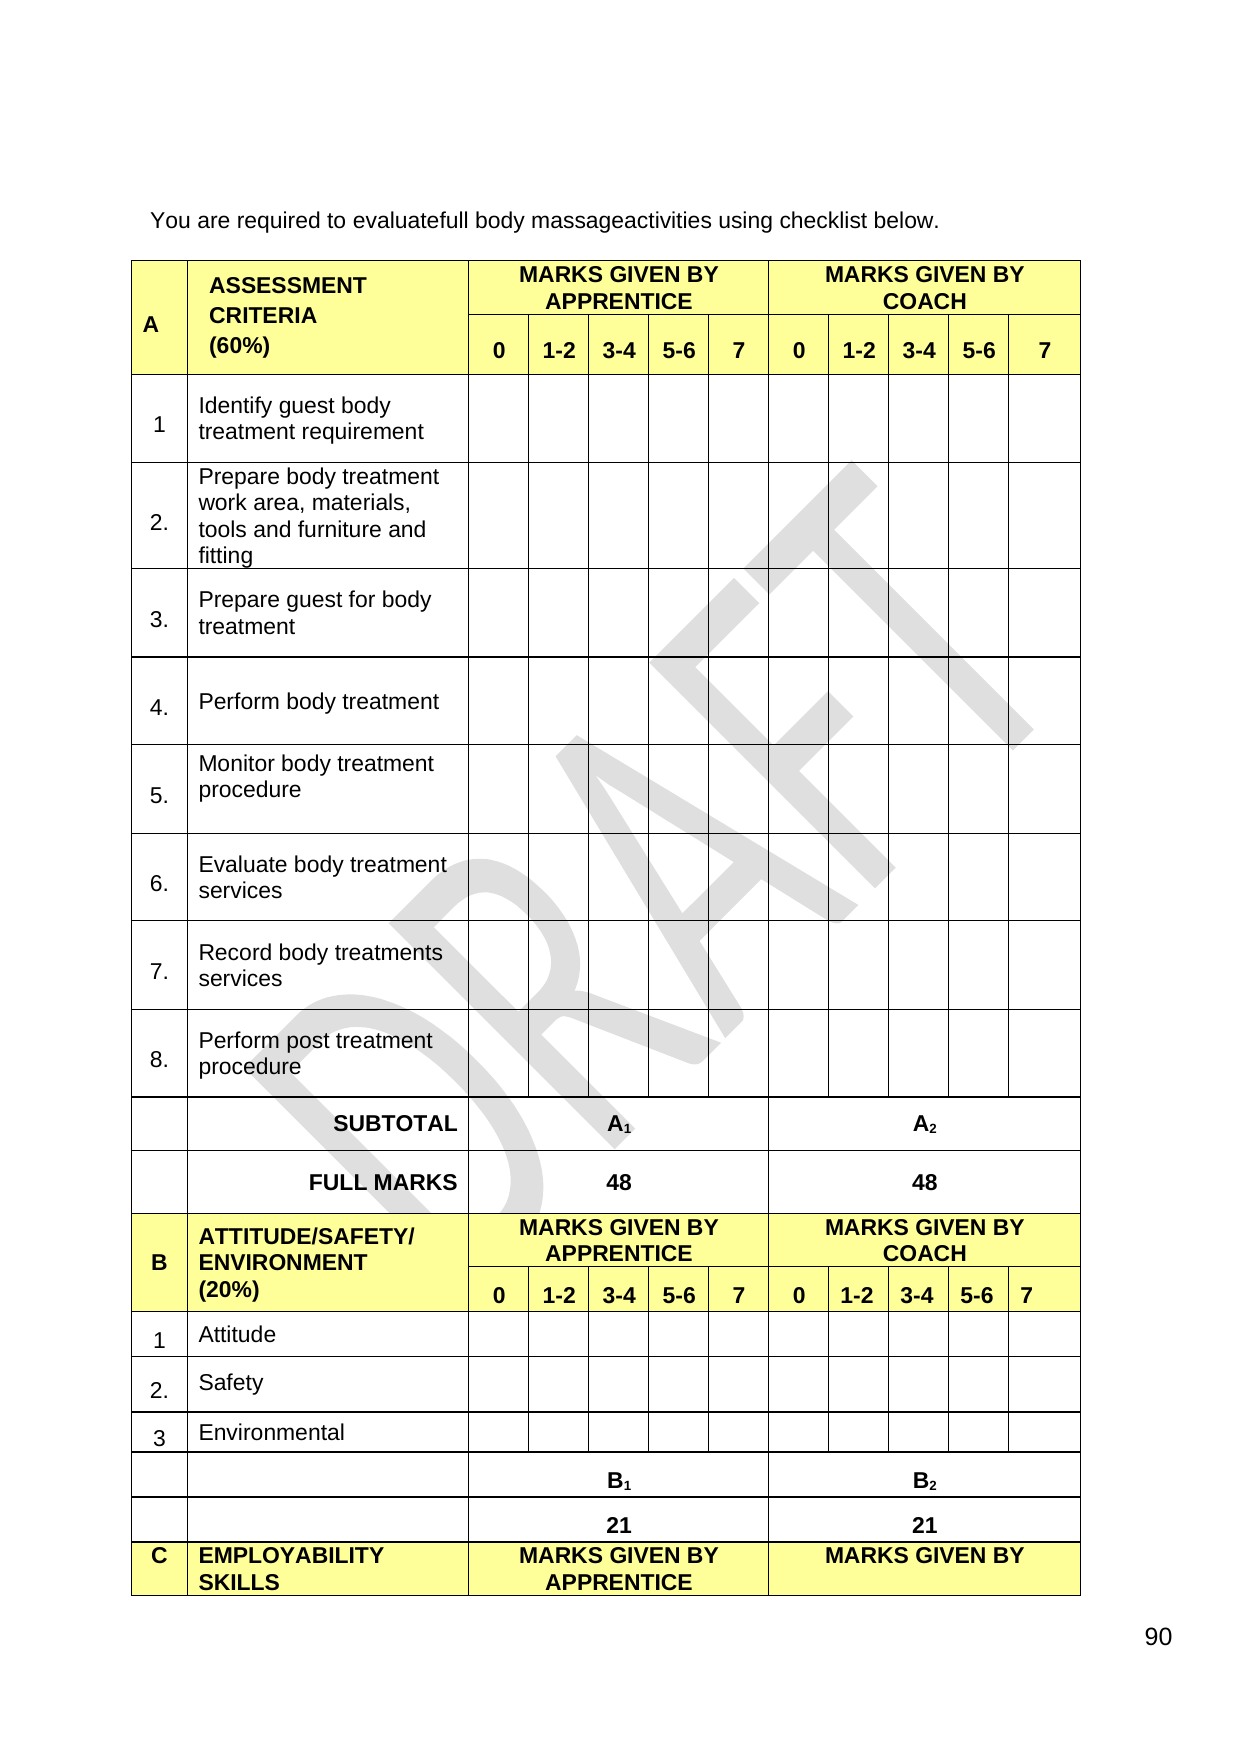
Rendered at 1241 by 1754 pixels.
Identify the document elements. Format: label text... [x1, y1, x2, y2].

table_cell Perform body treatment [188, 658, 468, 744]
table_cell [949, 463, 1008, 568]
table_cell 5-6 [949, 1267, 1008, 1311]
table_cell [829, 745, 888, 832]
table_cell Identify guest body treatment requirement [188, 375, 468, 462]
table_header MARKS GIVEN BY APPRENTICE [469, 261, 768, 314]
table_cell B1 [469, 1453, 768, 1496]
table_cell [1009, 1312, 1080, 1356]
table_cell [829, 463, 888, 568]
table_cell [589, 375, 648, 462]
table_cell [829, 1312, 888, 1356]
table_cell [649, 463, 708, 568]
table_cell C [132, 1543, 187, 1595]
table_cell [829, 834, 888, 920]
table_cell A2 [769, 1098, 1080, 1150]
table_cell Record body treatments services [188, 921, 468, 1008]
table_cell [769, 1312, 828, 1356]
table_cell [469, 463, 528, 568]
table_cell [769, 745, 828, 832]
table_cell 8. [132, 1010, 187, 1096]
table_cell 5-6 [949, 315, 1008, 374]
table_cell [829, 375, 888, 462]
table_cell [709, 463, 768, 568]
table_cell [529, 569, 588, 656]
table_cell [469, 745, 528, 832]
table_cell [132, 1453, 187, 1496]
table_cell [1009, 658, 1080, 744]
table_cell 1 [132, 375, 187, 462]
table_cell [589, 463, 648, 568]
table_cell [829, 1010, 888, 1096]
table_cell Evaluate body treatment services [188, 834, 468, 920]
table_cell [769, 375, 828, 462]
table_cell [709, 1010, 768, 1096]
table_cell [769, 569, 828, 656]
table_cell MARKS GIVEN BY APPRENTICE [469, 1214, 768, 1266]
table_cell [829, 1357, 888, 1411]
table_cell [709, 1357, 768, 1411]
table_cell [469, 658, 528, 744]
table_cell [649, 745, 708, 832]
table_cell [889, 1312, 948, 1356]
table_cell [469, 834, 528, 920]
table_cell 0 [769, 1267, 828, 1311]
table_cell [589, 569, 648, 656]
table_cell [769, 1543, 1080, 1595]
table_cell [1009, 834, 1080, 920]
table_cell [1009, 375, 1080, 462]
table_cell [469, 921, 528, 1008]
table_cell B [132, 1214, 187, 1311]
table_cell [469, 1010, 528, 1096]
table_cell [589, 658, 648, 744]
table_cell [949, 1413, 1008, 1451]
table_cell [469, 375, 528, 462]
table_cell 1 [132, 1312, 187, 1356]
table_cell [649, 1357, 708, 1411]
table_cell [649, 375, 708, 462]
table_cell [469, 569, 528, 656]
table_cell [949, 658, 1008, 744]
table_cell 1-2 [529, 315, 588, 374]
table_cell [469, 1413, 528, 1451]
table_cell [589, 1312, 648, 1356]
table_cell [589, 921, 648, 1008]
table_cell [649, 569, 708, 656]
table_cell [829, 569, 888, 656]
table_cell [889, 1413, 948, 1451]
table_cell [949, 569, 1008, 656]
table_cell 0 [469, 1267, 528, 1311]
table_cell Prepare body treatment work area, materials, tools and furniture and fitting [188, 463, 468, 568]
table_cell [529, 834, 588, 920]
table_cell [889, 1010, 948, 1096]
table_cell 21 [469, 1498, 768, 1541]
table_cell 3. [132, 569, 187, 656]
table_cell 6. [132, 834, 187, 920]
table_cell MARKS GIVEN BY COACH [769, 1214, 1080, 1266]
table_cell 2. [132, 463, 187, 568]
table_cell Monitor body treatment procedure [188, 745, 468, 832]
table_cell [949, 1357, 1008, 1411]
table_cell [188, 1543, 468, 1595]
table_cell [1009, 1413, 1080, 1451]
table_header ASSESSMENT CRITERIA (60%) [188, 261, 468, 374]
table_cell [589, 1010, 648, 1096]
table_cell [469, 1543, 768, 1595]
table_cell [889, 834, 948, 920]
table_cell 1-2 [529, 1267, 588, 1311]
table_cell [709, 375, 768, 462]
table_cell 48 [469, 1151, 768, 1212]
table_cell [1009, 1357, 1080, 1411]
table_header MARKS GIVEN BY COACH [769, 261, 1080, 314]
table_cell [649, 658, 708, 744]
table_cell [589, 834, 648, 920]
text You are required to evaluatefull body massageactivities using checklist below. [150, 207, 1172, 234]
table_header A [132, 261, 187, 374]
table_cell [529, 1010, 588, 1096]
table_cell [132, 1151, 187, 1212]
table_cell [769, 1413, 828, 1451]
table_cell Attitude [188, 1312, 468, 1356]
table_cell 3-4 [589, 315, 648, 374]
table_cell [829, 658, 888, 744]
table_cell [589, 745, 648, 832]
table_cell [709, 834, 768, 920]
table_cell [889, 375, 948, 462]
table_cell [529, 745, 588, 832]
table_cell [649, 921, 708, 1008]
table_cell Environmental [188, 1413, 468, 1451]
table_cell SUBTOTAL [188, 1098, 468, 1150]
table_cell 5-6 [649, 1267, 708, 1311]
table_cell 0 [769, 315, 828, 374]
table_cell 7 [1009, 315, 1080, 374]
table_cell [949, 921, 1008, 1008]
table_cell 3-4 [889, 315, 948, 374]
table_cell [889, 569, 948, 656]
table_cell [889, 463, 948, 568]
table_cell 0 [469, 315, 528, 374]
table_cell A1 [469, 1098, 768, 1150]
table_cell [949, 745, 1008, 832]
table_cell [949, 1010, 1008, 1096]
table_cell [829, 1413, 888, 1451]
table_cell [769, 658, 828, 744]
table_cell [769, 834, 828, 920]
table_cell [769, 1010, 828, 1096]
table_cell [889, 745, 948, 832]
table_cell 48 [769, 1151, 1080, 1212]
table_cell 7 [709, 315, 768, 374]
table_cell 3-4 [889, 1267, 948, 1311]
table_cell 2. [132, 1357, 187, 1411]
table_cell [529, 1413, 588, 1451]
table_cell [649, 1010, 708, 1096]
table_cell [188, 1453, 468, 1496]
table_cell [709, 1413, 768, 1451]
table_cell 3-4 [589, 1267, 648, 1311]
table_cell [1009, 1010, 1080, 1096]
table_cell [949, 834, 1008, 920]
table_cell [1009, 463, 1080, 568]
table_cell [529, 658, 588, 744]
table_cell [889, 658, 948, 744]
table_cell [132, 1498, 187, 1541]
table_cell 21 [769, 1498, 1080, 1541]
table_cell [529, 1357, 588, 1411]
table_cell [649, 834, 708, 920]
table_cell [1009, 745, 1080, 832]
table_cell [589, 1357, 648, 1411]
table_cell [949, 375, 1008, 462]
table_cell [889, 1357, 948, 1411]
table_cell Prepare guest for body treatment [188, 569, 468, 656]
table_cell [469, 1357, 528, 1411]
table_cell 7 [1009, 1267, 1080, 1311]
table_cell 3 [132, 1413, 187, 1451]
table_cell 1-2 [829, 1267, 888, 1311]
table_cell 7 [709, 1267, 768, 1311]
table_cell ATTITUDE/SAFETY/ ENVIRONMENT (20%) [188, 1214, 468, 1311]
table_cell [769, 463, 828, 568]
table_cell [529, 921, 588, 1008]
table_cell [529, 375, 588, 462]
table_cell [469, 1312, 528, 1356]
table_cell [649, 1413, 708, 1451]
table_cell [709, 1312, 768, 1356]
table_cell [769, 1357, 828, 1411]
table_cell 4. [132, 658, 187, 744]
table_cell [1009, 921, 1080, 1008]
table_cell [529, 1312, 588, 1356]
table_cell [769, 921, 828, 1008]
table_cell [889, 921, 948, 1008]
table_cell [132, 1098, 187, 1150]
table_cell [709, 745, 768, 832]
table_cell [589, 1413, 648, 1451]
table_cell 5-6 [649, 315, 708, 374]
table_cell [709, 658, 768, 744]
table_cell 1-2 [829, 315, 888, 374]
table_cell Perform post treatment procedure [188, 1010, 468, 1096]
table_cell 5. [132, 745, 187, 832]
table_cell FULL MARKS [188, 1151, 468, 1212]
table_cell Safety [188, 1357, 468, 1411]
table_cell [829, 921, 888, 1008]
table_cell [529, 463, 588, 568]
table_cell [949, 1312, 1008, 1356]
table_cell [188, 1498, 468, 1541]
table_cell [709, 921, 768, 1008]
table_cell B2 [769, 1453, 1080, 1496]
table_cell 7. [132, 921, 187, 1008]
table_cell [709, 569, 768, 656]
table_cell [1009, 569, 1080, 656]
table_cell [649, 1312, 708, 1356]
